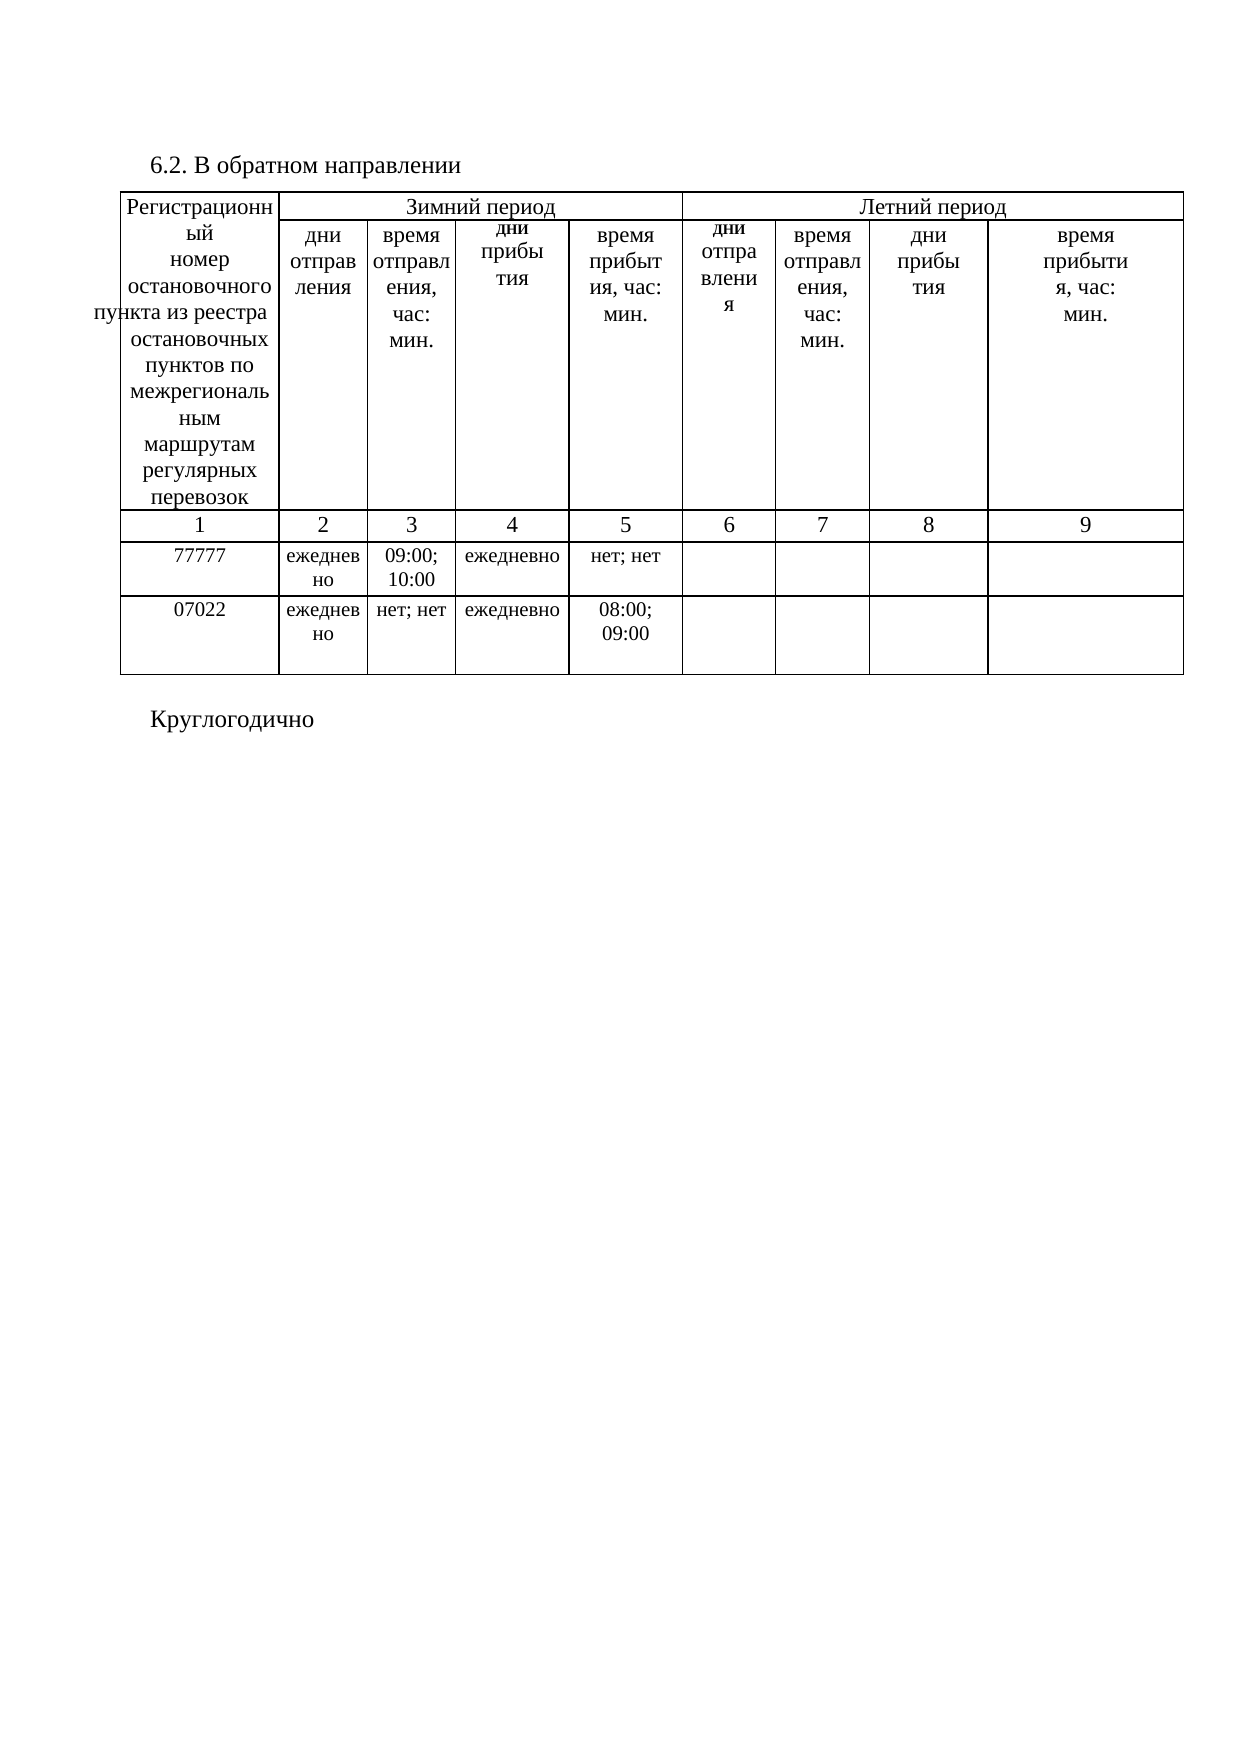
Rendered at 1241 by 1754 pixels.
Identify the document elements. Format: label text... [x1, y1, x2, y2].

table_cell время отправл ения, час: мин. [368, 221, 455, 509]
table_cell 8 [870, 511, 987, 541]
table_cell 3 [368, 511, 455, 541]
table_cell нет; нет [570, 543, 682, 595]
text 6.2. В обратном направлении [150, 150, 1090, 179]
table_cell 4 [456, 511, 568, 541]
table_cell 5 [570, 511, 682, 541]
table_cell ежедневно [456, 543, 568, 595]
table_cell ежедневно [456, 597, 568, 674]
table_cell 07022 [121, 597, 278, 674]
table_cell время прибыти я, час: мин. [989, 221, 1183, 509]
table_header Зимний период [280, 193, 682, 219]
table_cell время прибыт ия, час: мин. [570, 221, 682, 509]
table_cell [989, 597, 1183, 674]
table_cell 6 [683, 511, 775, 541]
table_cell ДНИ прибы тия [456, 221, 568, 509]
table_cell ежедневно [280, 543, 367, 595]
table_cell ДНИ отпра влени я [683, 221, 775, 509]
table_cell [870, 597, 987, 674]
table_cell ежедневно [280, 597, 367, 674]
table_cell [683, 543, 775, 595]
table_cell дни отправ ления [280, 221, 367, 509]
table_cell 9 [989, 511, 1183, 541]
table_cell [776, 597, 869, 674]
table_cell 77777 [121, 543, 278, 595]
table_cell 08:00; 09:00 [570, 597, 682, 674]
text Круглогодично [150, 704, 1090, 733]
table_cell время отправл ения, час: мин. [776, 221, 869, 509]
table_cell нет; нет [368, 597, 455, 674]
table_cell 7 [776, 511, 869, 541]
table_cell [989, 543, 1183, 595]
table_cell [776, 543, 869, 595]
table_cell [870, 543, 987, 595]
table_cell 09:00; 10:00 [368, 543, 455, 595]
table_cell 1 [121, 511, 278, 541]
table_cell [683, 597, 775, 674]
table_cell 2 [280, 511, 367, 541]
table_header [121, 193, 278, 509]
table_cell дни прибы тия [870, 221, 987, 509]
table_header Летний период [683, 193, 1183, 219]
